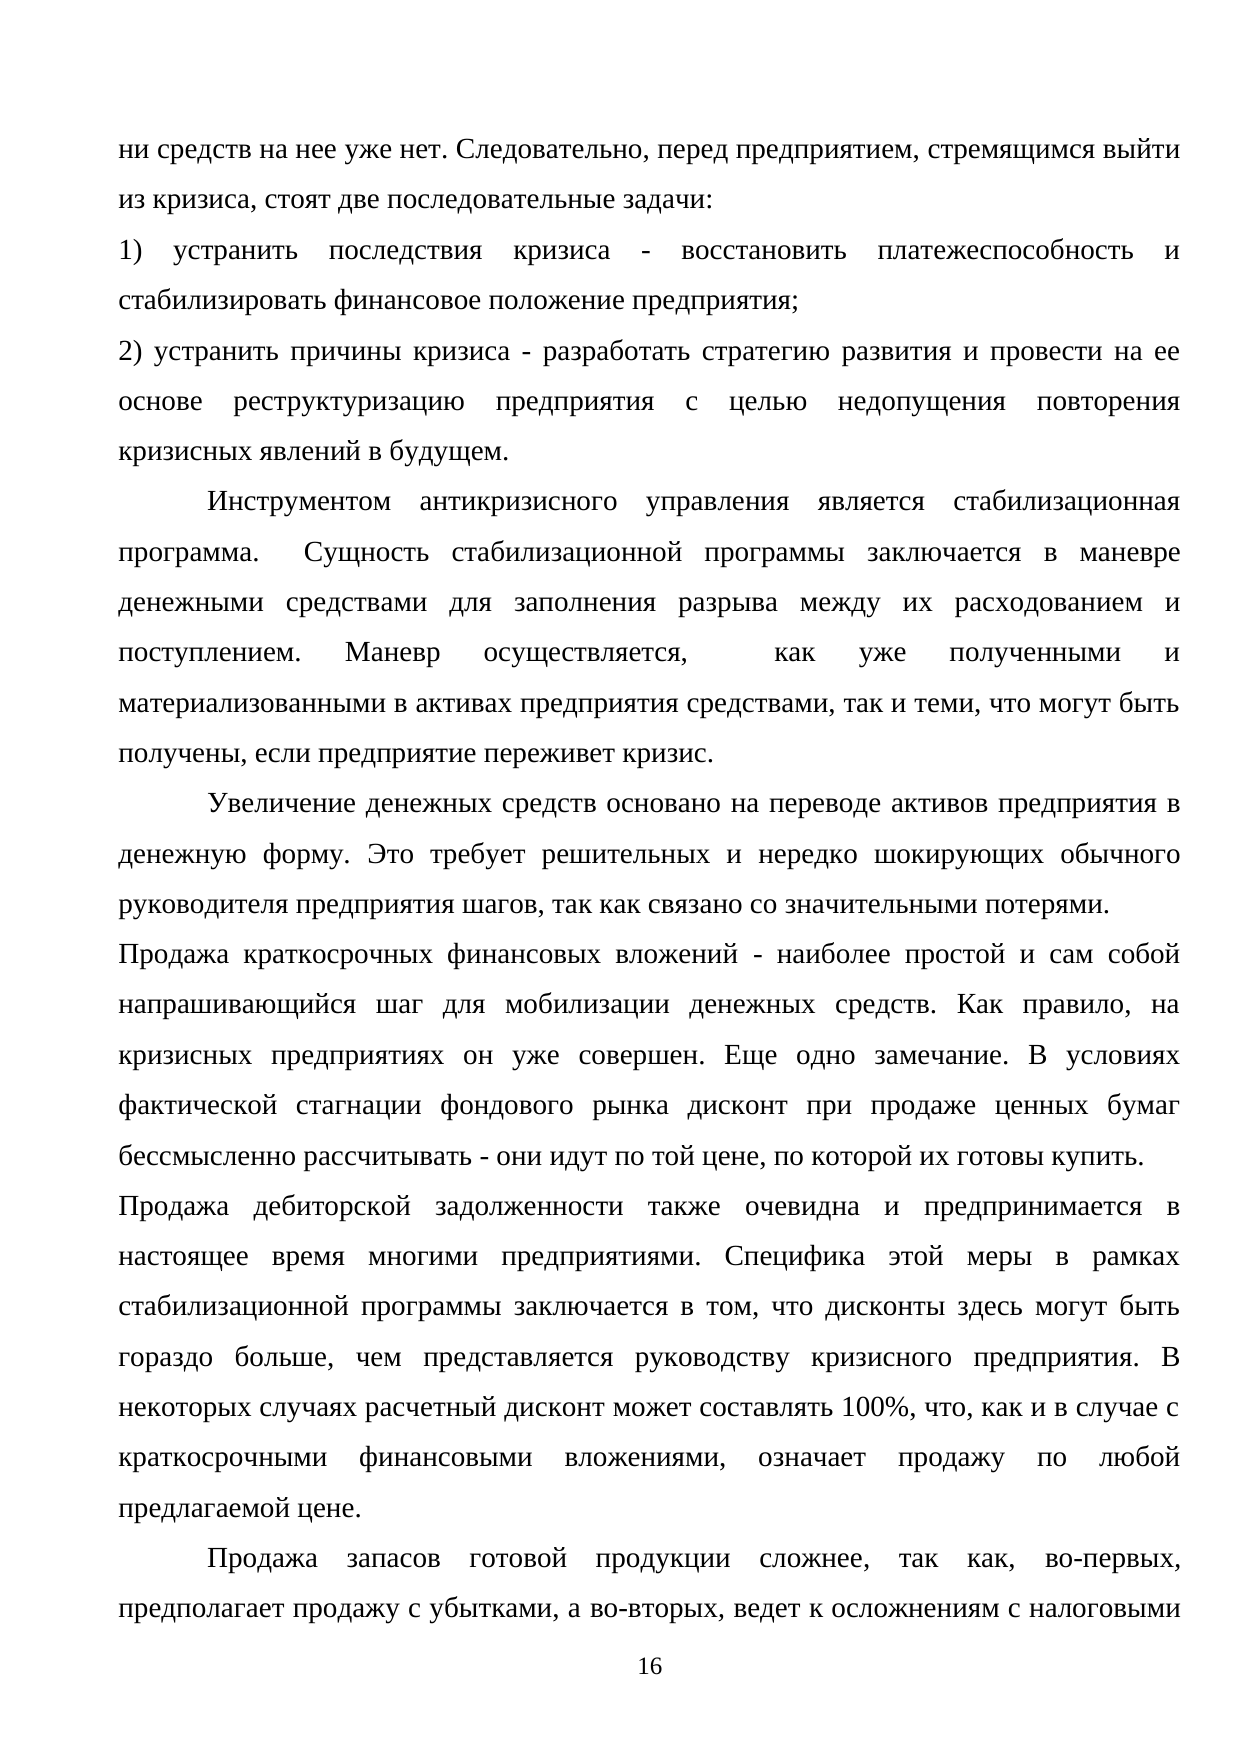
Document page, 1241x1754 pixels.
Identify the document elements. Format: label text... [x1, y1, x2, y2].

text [118, 131, 1181, 215]
text 2) устранить причины кризиса - разработать стратегию развития и провести на ее основе реструктуризацию предприятия с целью недопущения повторения кризисных явлений в будущем. [118, 333, 1181, 467]
text Увеличение денежных средств основано на переводе активов предприятия в денежную форму. Это требует решительных и нередко шокирующих обычного руководителя предприятия шагов, так как связано со значительными потерями. [118, 785, 1181, 919]
text 1) устранить последствия кризиса - восстановить платежеспособность и стабилизировать финансовое положение предприятия; [118, 232, 1181, 316]
text Продажа дебиторской задолженности также очевидна и предпринимается в настоящее время многими предприятиями. Специфика этой меры в рамках стабилизационной программы заключается в том, что дисконты здесь могут быть гораздо больше, чем представляется руководству кризисного предприятия. В некоторых случаях расчетный дисконт может составлять 100%, что, как и в случае с краткосрочными финансовыми вложениями, означает продажу по любой предлагаемой цене. [118, 1188, 1181, 1523]
text Инструментом антикризисного управления является стабилизационная программа. Сущность стабилизационной программы заключается в маневре денежными средствами для заполнения разрыва между их расходованием и поступлением. Маневр осуществляется, как уже полученными и материализованными в активах предприятия средствами, так и теми, что могут быть получены, если предприятие переживет кризис. [118, 483, 1181, 769]
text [118, 1540, 1181, 1624]
text Продажа краткосрочных финансовых вложений - наиболее простой и сам собой напрашивающийся шаг для мобилизации денежных средств. Как правило, на кризисных предприятиях он уже совершен. Еще одно замечание. В условиях фактической стагнации фондового рынка дисконт при продаже ценных бумаг бессмысленно рассчитывать - они идут по той цене, по которой их готовы купить. [118, 936, 1181, 1171]
